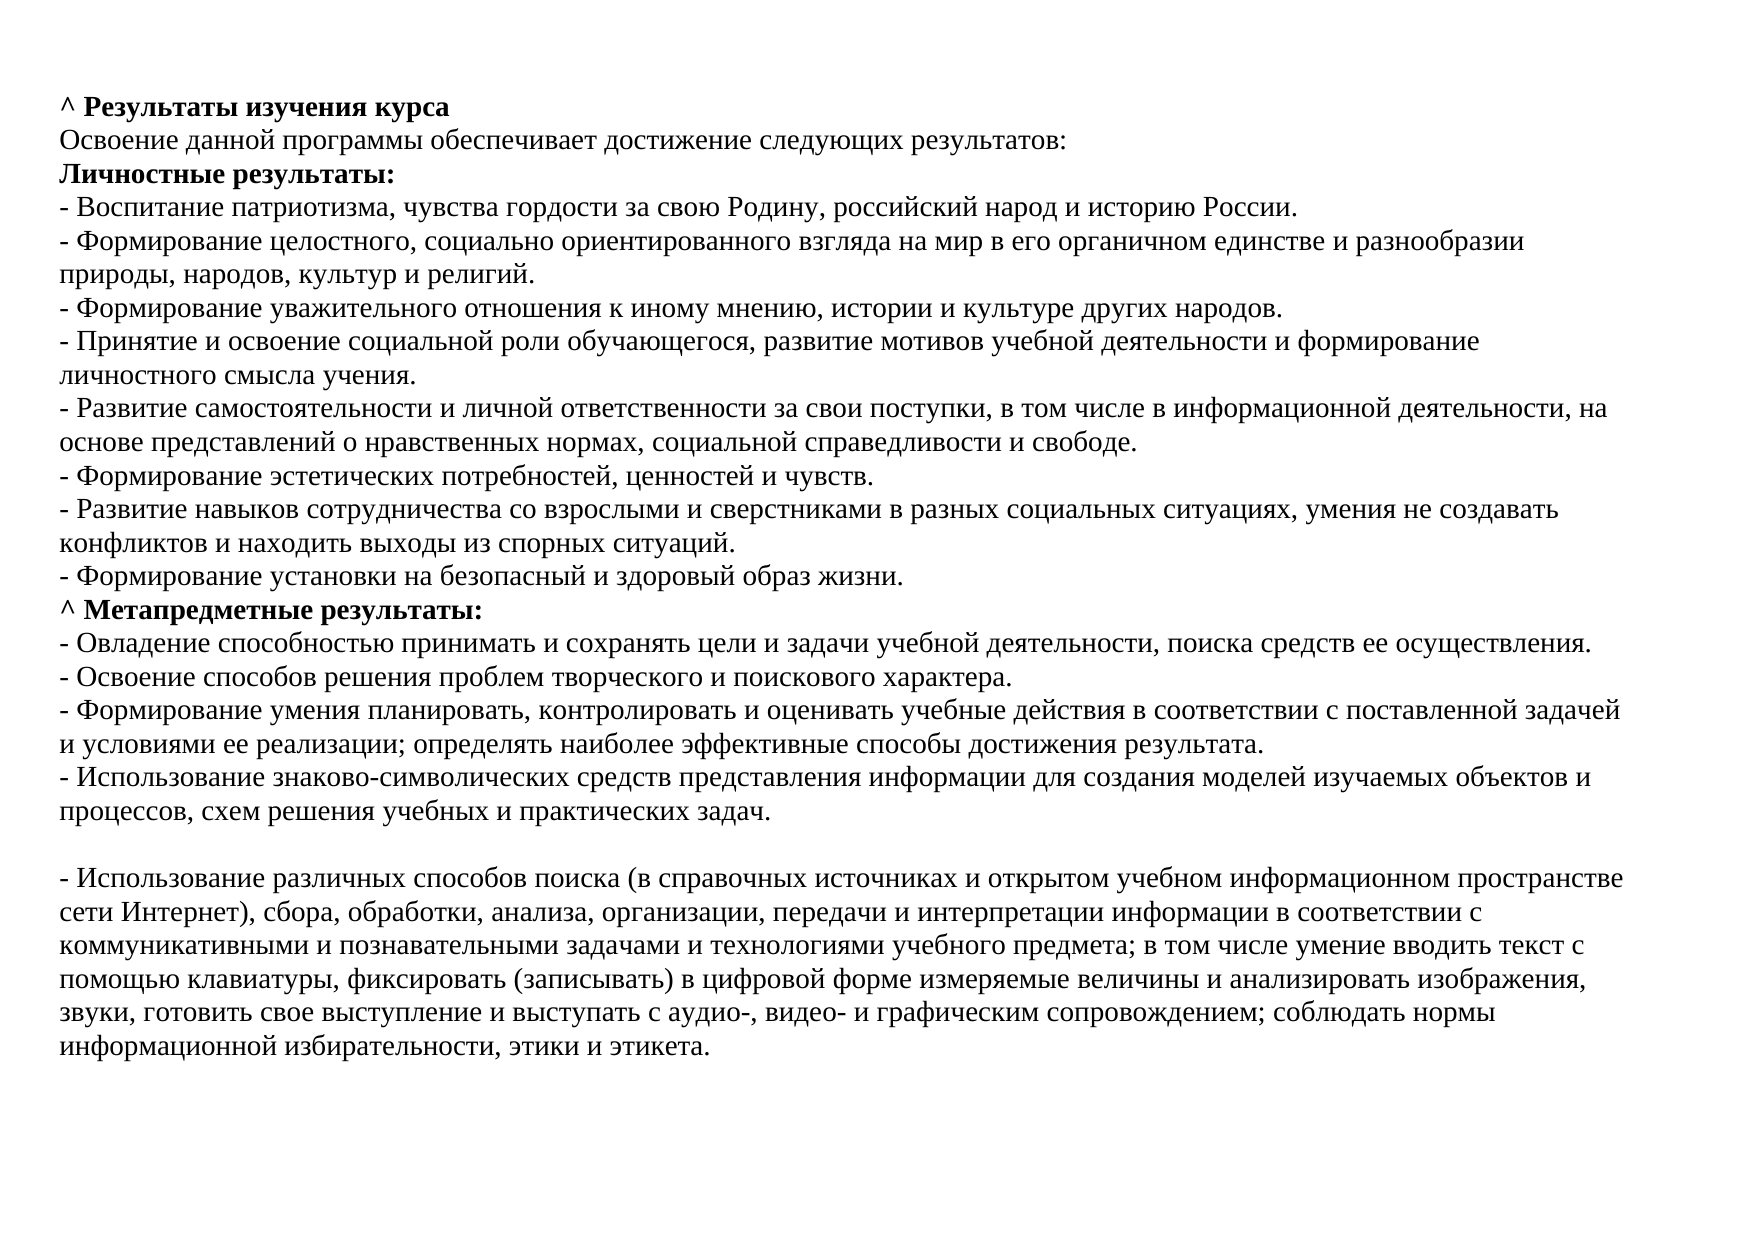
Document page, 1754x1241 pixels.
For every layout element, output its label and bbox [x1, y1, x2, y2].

text [59, 89, 1636, 1061]
